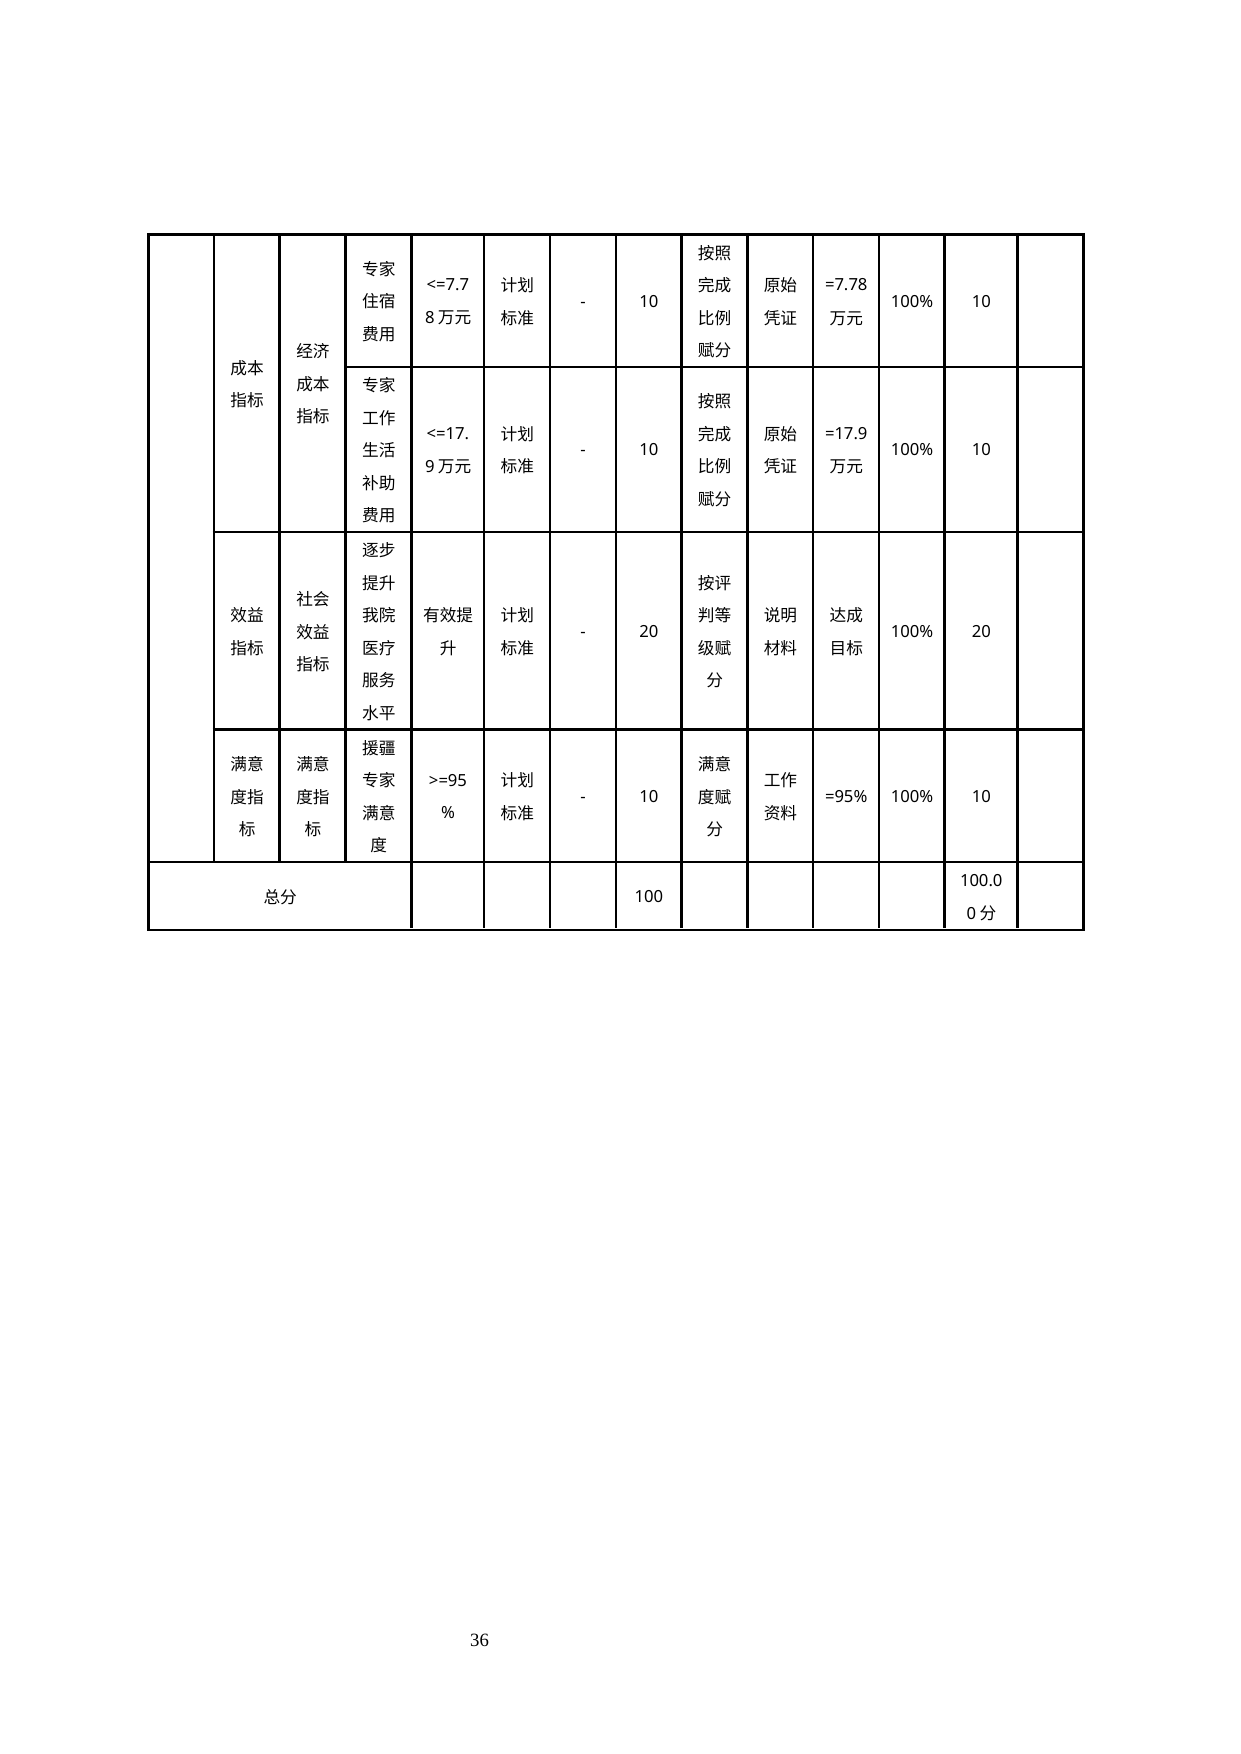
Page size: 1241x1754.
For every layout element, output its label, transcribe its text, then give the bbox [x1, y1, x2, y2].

table_cell 按照完成比例赋分 [683, 236, 746, 366]
table_cell 计划标准 [485, 236, 549, 366]
table_cell 工作资料 [749, 731, 812, 861]
table_cell =7.78万元 [814, 236, 878, 366]
table_cell 专家住宿费用 [347, 236, 410, 366]
table_cell 100% [880, 368, 943, 531]
table_cell 10 [617, 236, 680, 366]
table_cell - [551, 533, 615, 728]
table_cell 达成目标 [814, 533, 878, 728]
table_cell [683, 863, 746, 928]
table_cell - [551, 236, 615, 366]
table_cell 计划标准 [485, 533, 549, 728]
table_cell <=7.78万元 [413, 236, 483, 366]
table_cell 10 [617, 368, 680, 531]
table_cell 经济成本指标 [281, 236, 344, 531]
table_cell 总分 [150, 863, 410, 928]
table_cell >=95% [413, 731, 483, 861]
table_cell 100% [880, 236, 943, 366]
table_cell <=17.9万元 [413, 368, 483, 531]
table_cell 10 [617, 731, 680, 861]
table_cell - [551, 731, 615, 861]
table_cell [1019, 368, 1082, 531]
table_cell 10 [946, 731, 1016, 861]
table_cell 100.00分 [946, 863, 1016, 928]
table_cell [1019, 731, 1082, 861]
table_cell 100% [880, 533, 943, 728]
table_cell 按照完成比例赋分 [683, 368, 746, 531]
table_cell [1019, 863, 1082, 928]
table_cell 满意度指标 [215, 731, 278, 861]
table_cell [1019, 236, 1082, 366]
table_cell 满意度指标 [281, 731, 344, 861]
table_cell 100% [880, 731, 943, 861]
table_cell 计划标准 [485, 731, 549, 861]
table_cell 有效提升 [413, 533, 483, 728]
table_cell 说明材料 [749, 533, 812, 728]
table_cell [485, 863, 549, 928]
table_cell [551, 863, 615, 928]
table_cell [880, 863, 943, 928]
table_cell 满意度赋分 [683, 731, 746, 861]
table_cell 10 [946, 368, 1016, 531]
table_cell [814, 863, 878, 928]
table_cell 原始凭证 [749, 368, 812, 531]
table_cell 100 [617, 863, 680, 928]
table_cell 成本指标 [215, 236, 278, 531]
table_cell =95% [814, 731, 878, 861]
table_cell 10 [946, 236, 1016, 366]
table_cell 计划标准 [485, 368, 549, 531]
table_cell 逐步提升我院医疗服务水平 [347, 533, 410, 728]
table_cell - [551, 368, 615, 531]
table_cell =17.9万元 [814, 368, 878, 531]
table_cell [413, 863, 483, 928]
table_cell 专家工作生活补助费用 [347, 368, 410, 531]
table_cell [749, 863, 812, 928]
table_cell 20 [617, 533, 680, 728]
table_cell 效益指标 [215, 533, 278, 728]
table_cell 援疆专家满意度 [347, 731, 410, 861]
table_cell 按评判等级赋分 [683, 533, 746, 728]
table_cell 20 [946, 533, 1016, 728]
table_cell 社会效益指标 [281, 533, 344, 728]
table_cell 原始凭证 [749, 236, 812, 366]
table_cell [1019, 533, 1082, 728]
